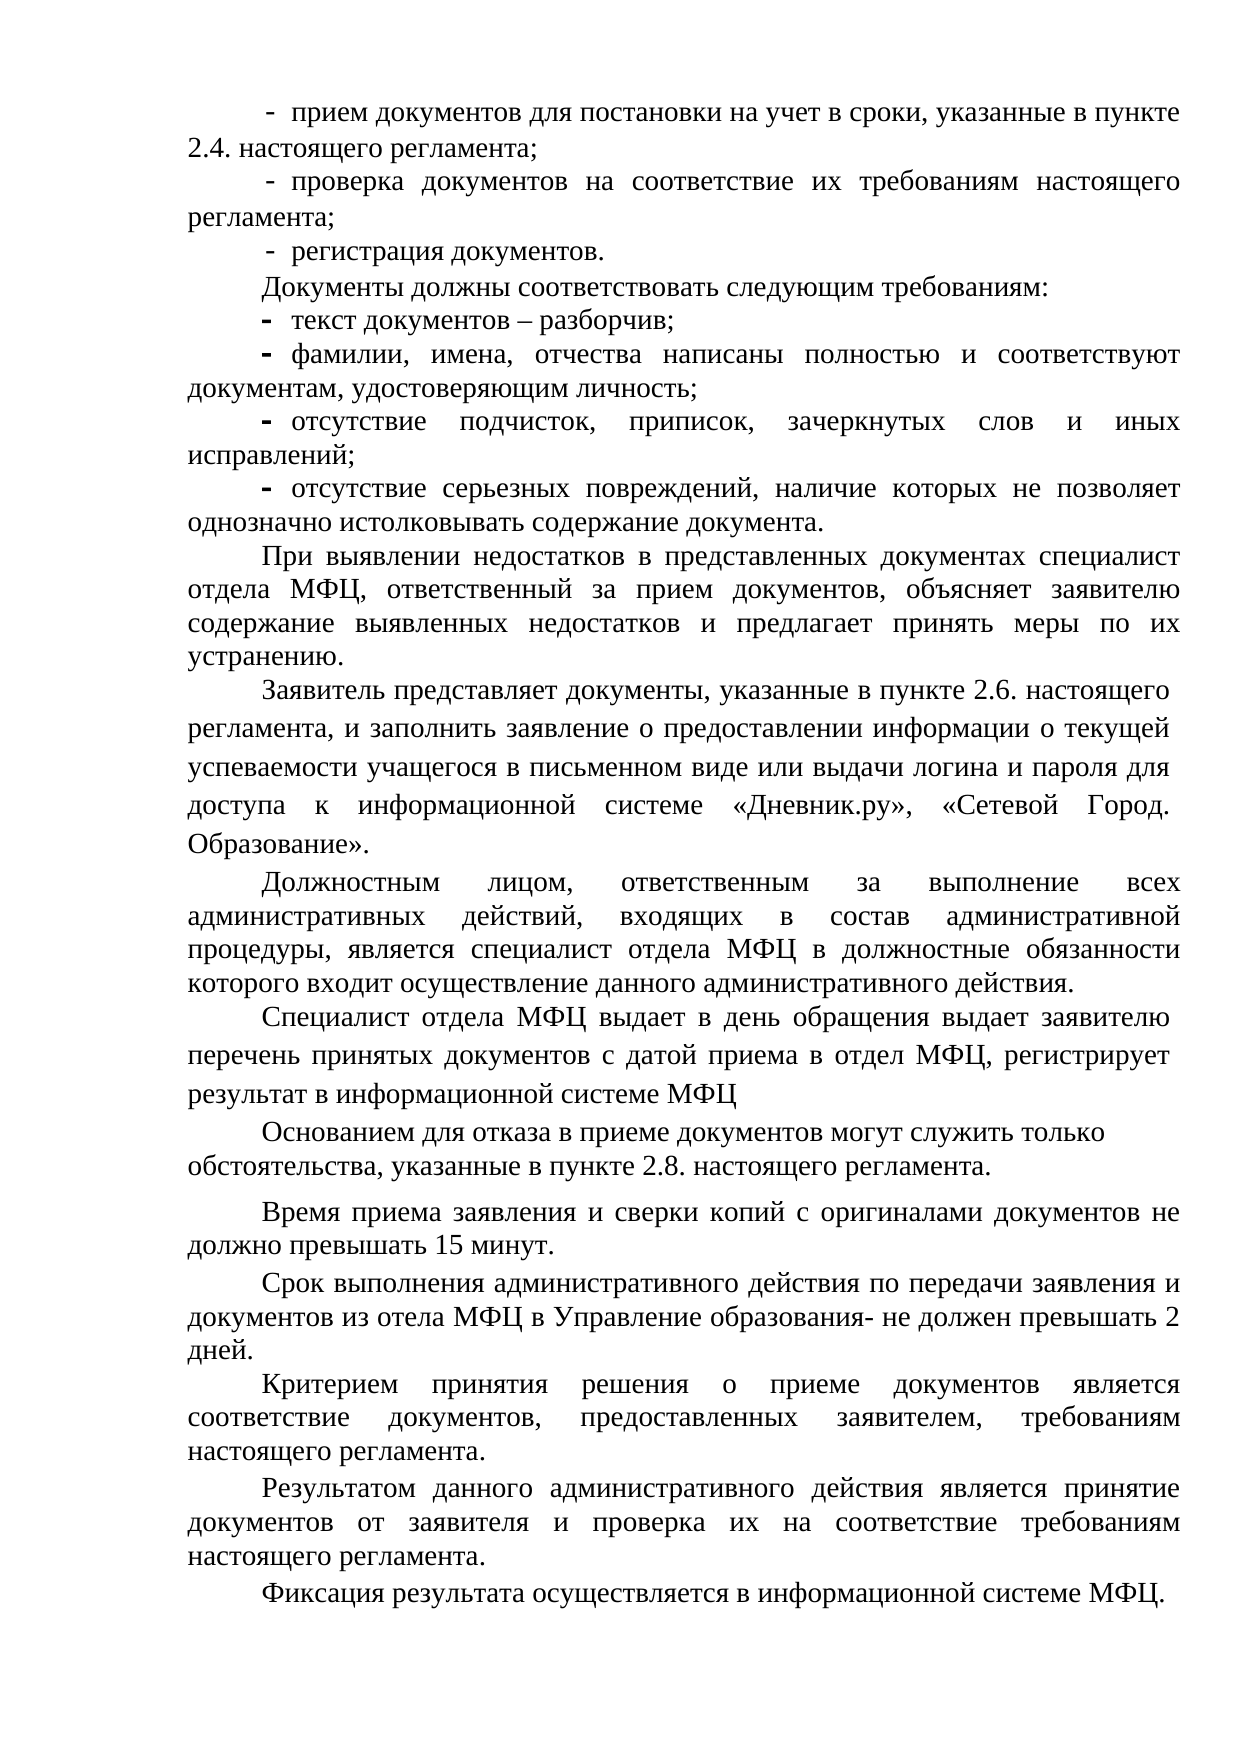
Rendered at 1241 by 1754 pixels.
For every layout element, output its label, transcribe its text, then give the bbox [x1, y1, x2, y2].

list регистрация документов. [187, 233, 1181, 269]
text Срок выполнения административного действия по передачи заявления и документов из отела МФЦ в Управление образования- не должен превышать 2 дней. [187, 1265, 1181, 1366]
list текст документов – разборчив; [187, 302, 1181, 336]
text Заявитель представляет документы, указанные в пункте 2.6. настоящего регламента, и заполнить заявление о предоставлении информации о текущей успеваемости учащегося в письменном виде или выдачи логина и пароля для доступа к информационной системе «Дневник.ру», «Сетевой Город. Образование». [187, 672, 1171, 859]
text Критерием принятия решения о приеме документов является соответствие документов, предоставленных заявителем, требованиям настоящего регламента. [187, 1366, 1181, 1466]
text Специалист отдела МФЦ выдает в день обращения выдает заявителю перечень принятых документов с датой приема в отдел МФЦ, регистрирует результат в информационной системе МФЦ [187, 999, 1171, 1109]
list отсутствие подчисток, приписок, зачеркнутых слов и иных исправлений; [187, 403, 1181, 470]
list прием документов для постановки на учет в сроки, указанные в пункте 2.4. настоящего регламента; [187, 94, 1181, 163]
text Время приема заявления и сверки копий с оригиналами документов не должно превышать 15 минут. [187, 1194, 1181, 1261]
text Фиксация результата осуществляется в информационной системе МФЦ. [187, 1575, 1171, 1609]
text Документы должны соответствовать следующим требованиям: [261, 269, 1181, 302]
text Основанием для отказа в приеме документов могут служить только обстоятельства, указанные в пункте 2.8. настоящего регламента. [187, 1114, 1171, 1181]
text Должностным лицом, ответственным за выполнение всех административных действий, входящих в состав административной процедуры, является специалист отдела МФЦ в должностные обязанности которого входит осуществление данного административного действия. [187, 864, 1181, 999]
list отсутствие серьезных повреждений, наличие которых не позволяет однозначно истолковывать содержание документа. [187, 470, 1181, 538]
list проверка документов на соответствие их требованиям настоящего регламента; [187, 163, 1181, 233]
list фамилии, имена, отчества написаны полностью и соответствуют документам, удостоверяющим личность; [187, 336, 1181, 403]
text Результатом данного административного действия является принятие документов от заявителя и проверка их на соответствие требованиям настоящего регламента. [187, 1471, 1181, 1571]
text При выявлении недостатков в представленных документах специалист отдела МФЦ, ответственный за прием документов, объясняет заявителю содержание выявленных недостатков и предлагает принять меры по их устранению. [187, 538, 1181, 672]
